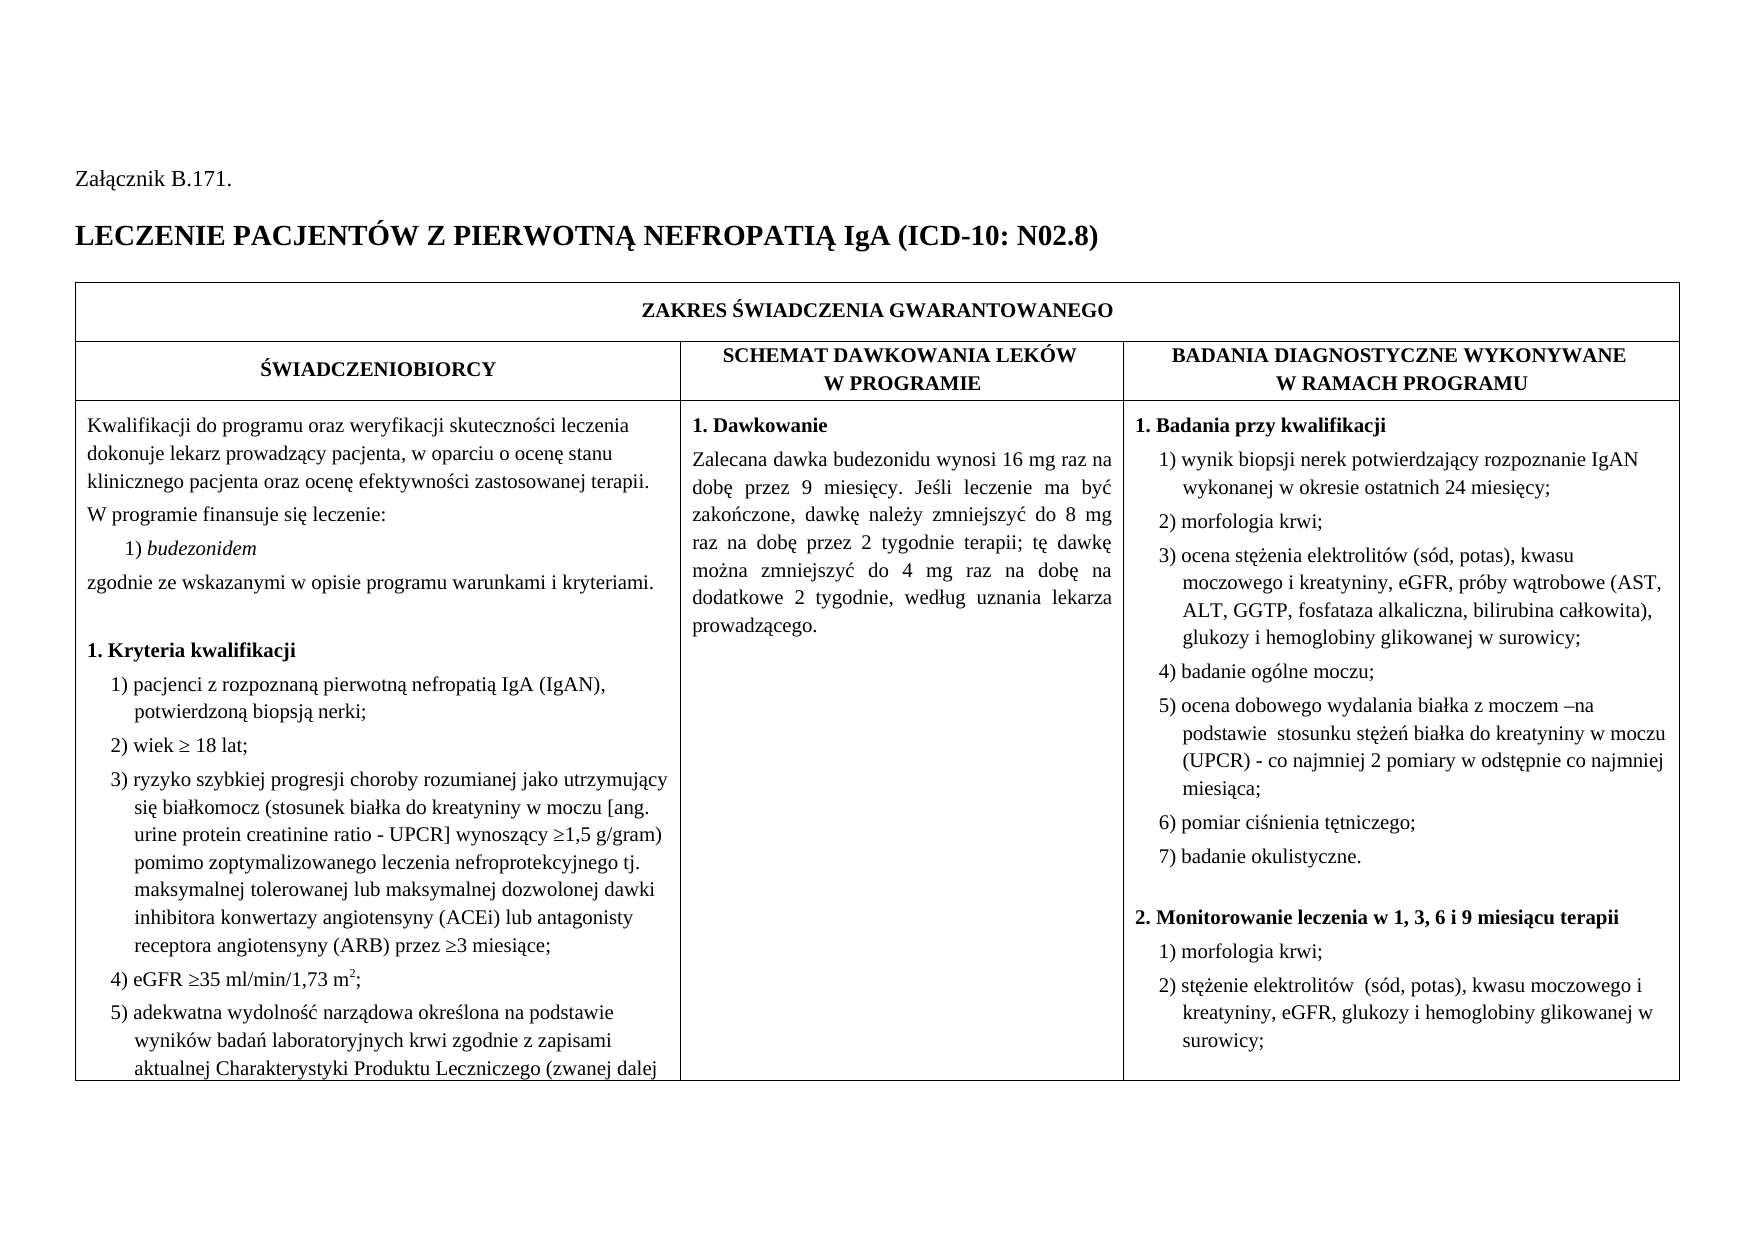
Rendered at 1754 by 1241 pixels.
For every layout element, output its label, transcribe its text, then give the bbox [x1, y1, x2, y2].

table_cell SCHEMAT DAWKOWANIA LEKÓW W PROGRAMIE [681, 342, 1123, 400]
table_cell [76, 401, 680, 1079]
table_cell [681, 401, 1123, 1079]
table_cell ŚWIADCZENIOBIORCY [76, 342, 680, 400]
text LECZENIE PACJENTÓW Z PIERWOTNĄ NEFROPATIĄ IgA (ICD-10: N02.8) [75, 218, 1679, 252]
table_cell BADANIA DIAGNOSTYCZNE WYKONYWANE W RAMACH PROGRAMU [1124, 342, 1679, 400]
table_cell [1124, 401, 1679, 1079]
text Załącznik B.171. [75, 165, 1679, 192]
table_header ZAKRES ŚWIADCZENIA GWARANTOWANEGO [76, 283, 1679, 341]
